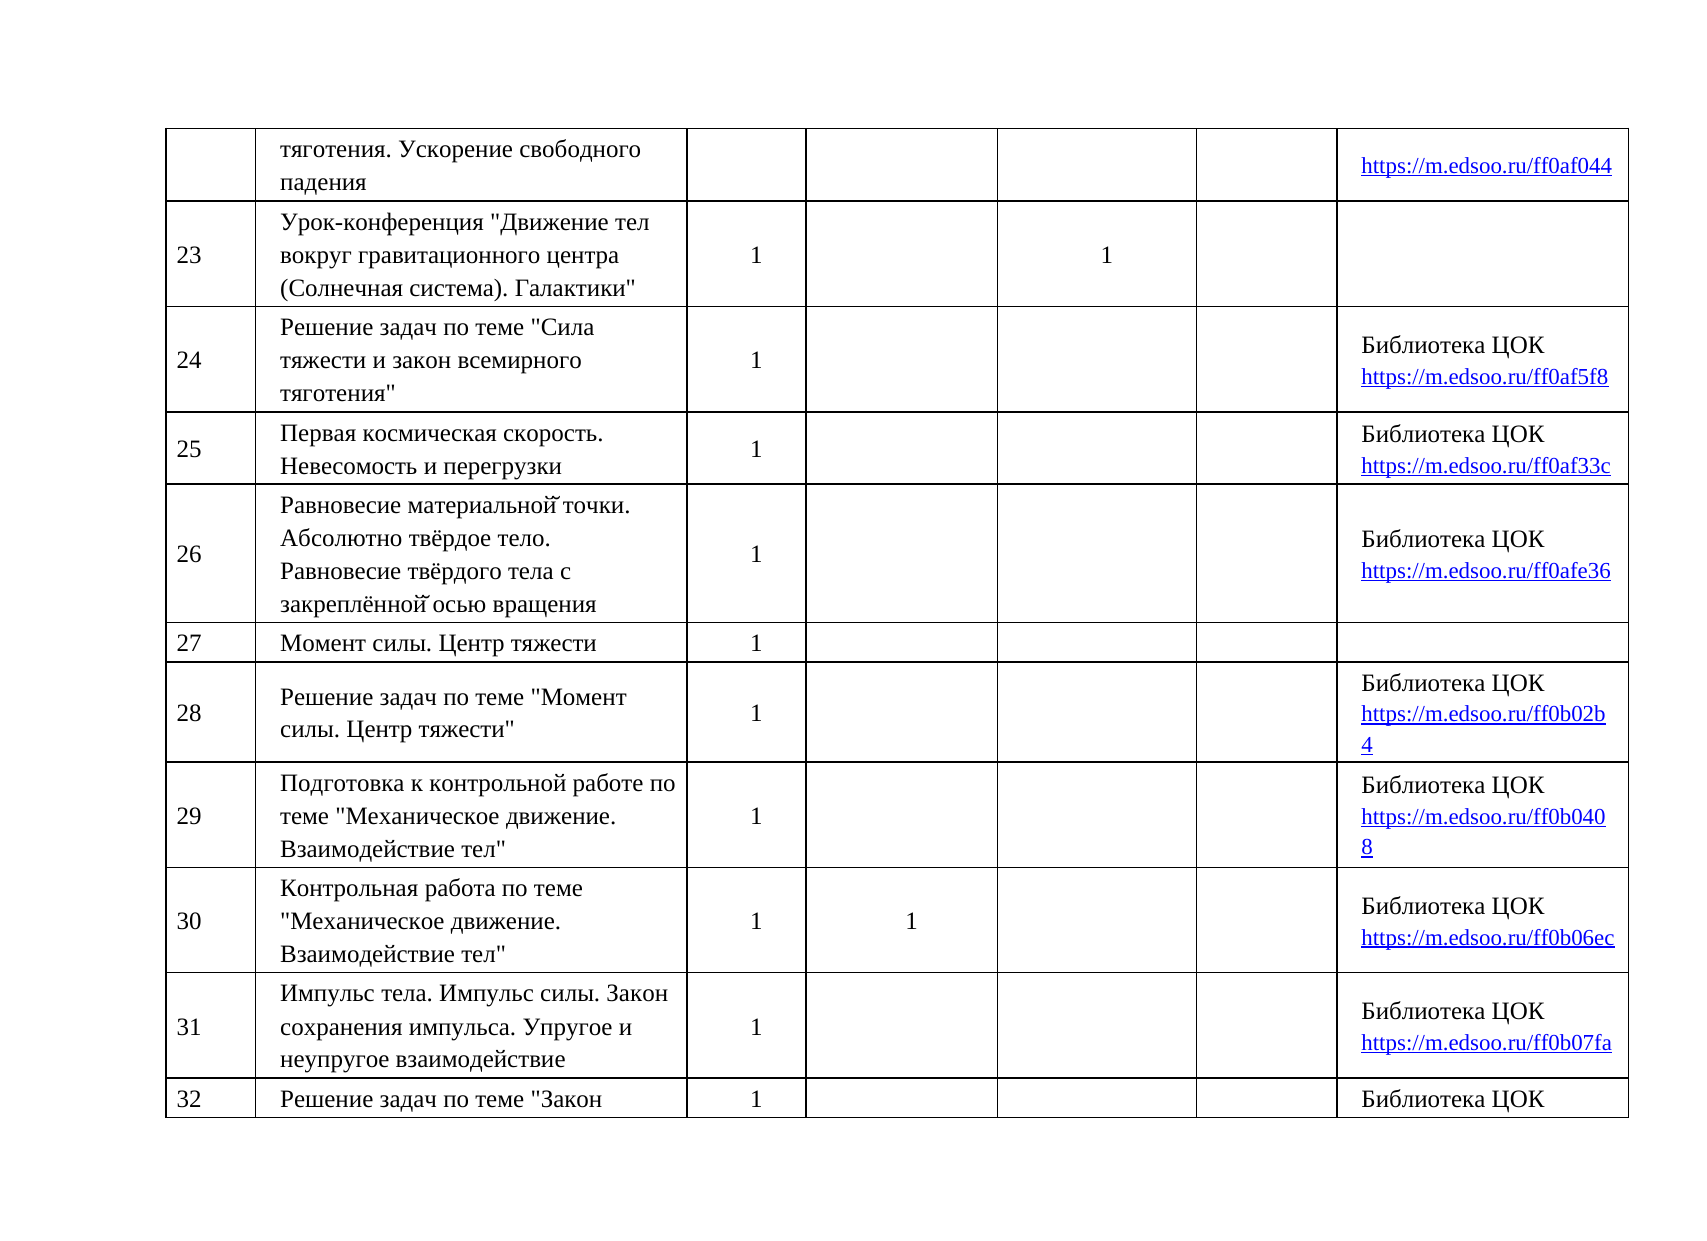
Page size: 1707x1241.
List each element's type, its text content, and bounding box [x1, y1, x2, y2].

table_cell 1 [688, 973, 805, 1077]
table_cell [998, 763, 1196, 866]
table_cell 23 [167, 202, 255, 306]
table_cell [256, 129, 686, 200]
table_cell [807, 413, 997, 483]
table_cell [998, 623, 1196, 661]
table_cell Решение задач по теме "Сила тяжести и закон всемирного тяготения" [256, 307, 686, 411]
table_cell Подготовка к контрольной работе по теме "Механическое движение. Взаимодействие тел" [256, 763, 686, 866]
table_cell [807, 623, 997, 661]
table_cell 1 [998, 202, 1196, 306]
table_cell 1 [688, 763, 805, 866]
table_cell [1197, 129, 1336, 200]
table_cell 1 [688, 129, 805, 200]
table_cell [1197, 1079, 1336, 1117]
table_cell [1197, 763, 1336, 866]
table_cell Момент силы. Центр тяжести [256, 623, 686, 661]
table_cell [1197, 973, 1336, 1077]
table_cell [1197, 868, 1336, 972]
table_cell 1 [688, 485, 805, 622]
table_cell [998, 307, 1196, 411]
table_cell 1 [688, 663, 805, 761]
table_cell [1197, 413, 1336, 483]
table_cell [807, 663, 997, 761]
table_cell 31 [167, 973, 255, 1077]
table_cell [1197, 623, 1336, 661]
table_cell 32 [167, 1079, 255, 1117]
table_cell [807, 973, 997, 1077]
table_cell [1338, 129, 1628, 200]
table_cell [1338, 623, 1628, 661]
table_cell 25 [167, 413, 255, 483]
table_cell 30 [167, 868, 255, 972]
table_cell 27 [167, 623, 255, 661]
table_cell Библиотека ЦОК https://m.edsoo.ru/ff0b07fa [1338, 973, 1628, 1077]
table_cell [1338, 1079, 1628, 1117]
table_cell Равновесие материальной̆ точки. Абсолютно твёрдое тело. Равновесие твёрдого тела с закреплённой̆ осью вращения [256, 485, 686, 622]
table_cell [998, 485, 1196, 622]
table_cell Решение задач по теме "Момент силы. Центр тяжести" [256, 663, 686, 761]
table_cell Контрольная работа по теме "Механическое движение. Взаимодействие тел" [256, 868, 686, 972]
table_cell [807, 485, 997, 622]
table_cell 1 [688, 202, 805, 306]
table_cell [1197, 307, 1336, 411]
table_cell [998, 663, 1196, 761]
table_cell 1 [688, 868, 805, 972]
table_cell Первая космическая скорость. Невесомость и перегрузки [256, 413, 686, 483]
table_cell 22 [167, 129, 255, 200]
table_cell Библиотека ЦОК https://m.edsoo.ru/ff0af5f8 [1338, 307, 1628, 411]
table_cell Импульс тела. Импульс силы. Закон сохранения импульса. Упругое и неупругое взаимодействие [256, 973, 686, 1077]
table_cell [807, 129, 997, 200]
table_cell Библиотека ЦОК https://m.edsoo.ru/ff0b0408 [1338, 763, 1628, 866]
table_cell Библиотека ЦОК https://m.edsoo.ru/ff0b02b4 [1338, 663, 1628, 761]
table_cell [807, 307, 997, 411]
table_cell Библиотека ЦОК https://m.edsoo.ru/ff0afe36 [1338, 485, 1628, 622]
table_cell 26 [167, 485, 255, 622]
table_cell [1197, 202, 1336, 306]
table_cell [1338, 202, 1628, 306]
table_cell 29 [167, 763, 255, 866]
table_cell 1 [688, 413, 805, 483]
table_cell [807, 202, 997, 306]
table_cell [998, 973, 1196, 1077]
table_cell 1 [688, 1079, 805, 1117]
table_cell Библиотека ЦОК https://m.edsoo.ru/ff0b06ec [1338, 868, 1628, 972]
table_cell [998, 413, 1196, 483]
table_cell 1 [688, 623, 805, 661]
table_cell [1197, 485, 1336, 622]
table_cell 1 [688, 307, 805, 411]
table_cell [998, 1079, 1196, 1117]
table_cell [807, 763, 997, 866]
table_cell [256, 1079, 686, 1117]
table_cell [998, 868, 1196, 972]
table_cell [807, 1079, 997, 1117]
table_cell 28 [167, 663, 255, 761]
table_cell [998, 129, 1196, 200]
table_cell Урок-конференция "Движение тел вокруг гравитационного центра (Солнечная система). Галактики" [256, 202, 686, 306]
table_cell 24 [167, 307, 255, 411]
table_cell [1197, 663, 1336, 761]
table_cell 1 [807, 868, 997, 972]
table_cell Библиотека ЦОК https://m.edsoo.ru/ff0af33c [1338, 413, 1628, 483]
